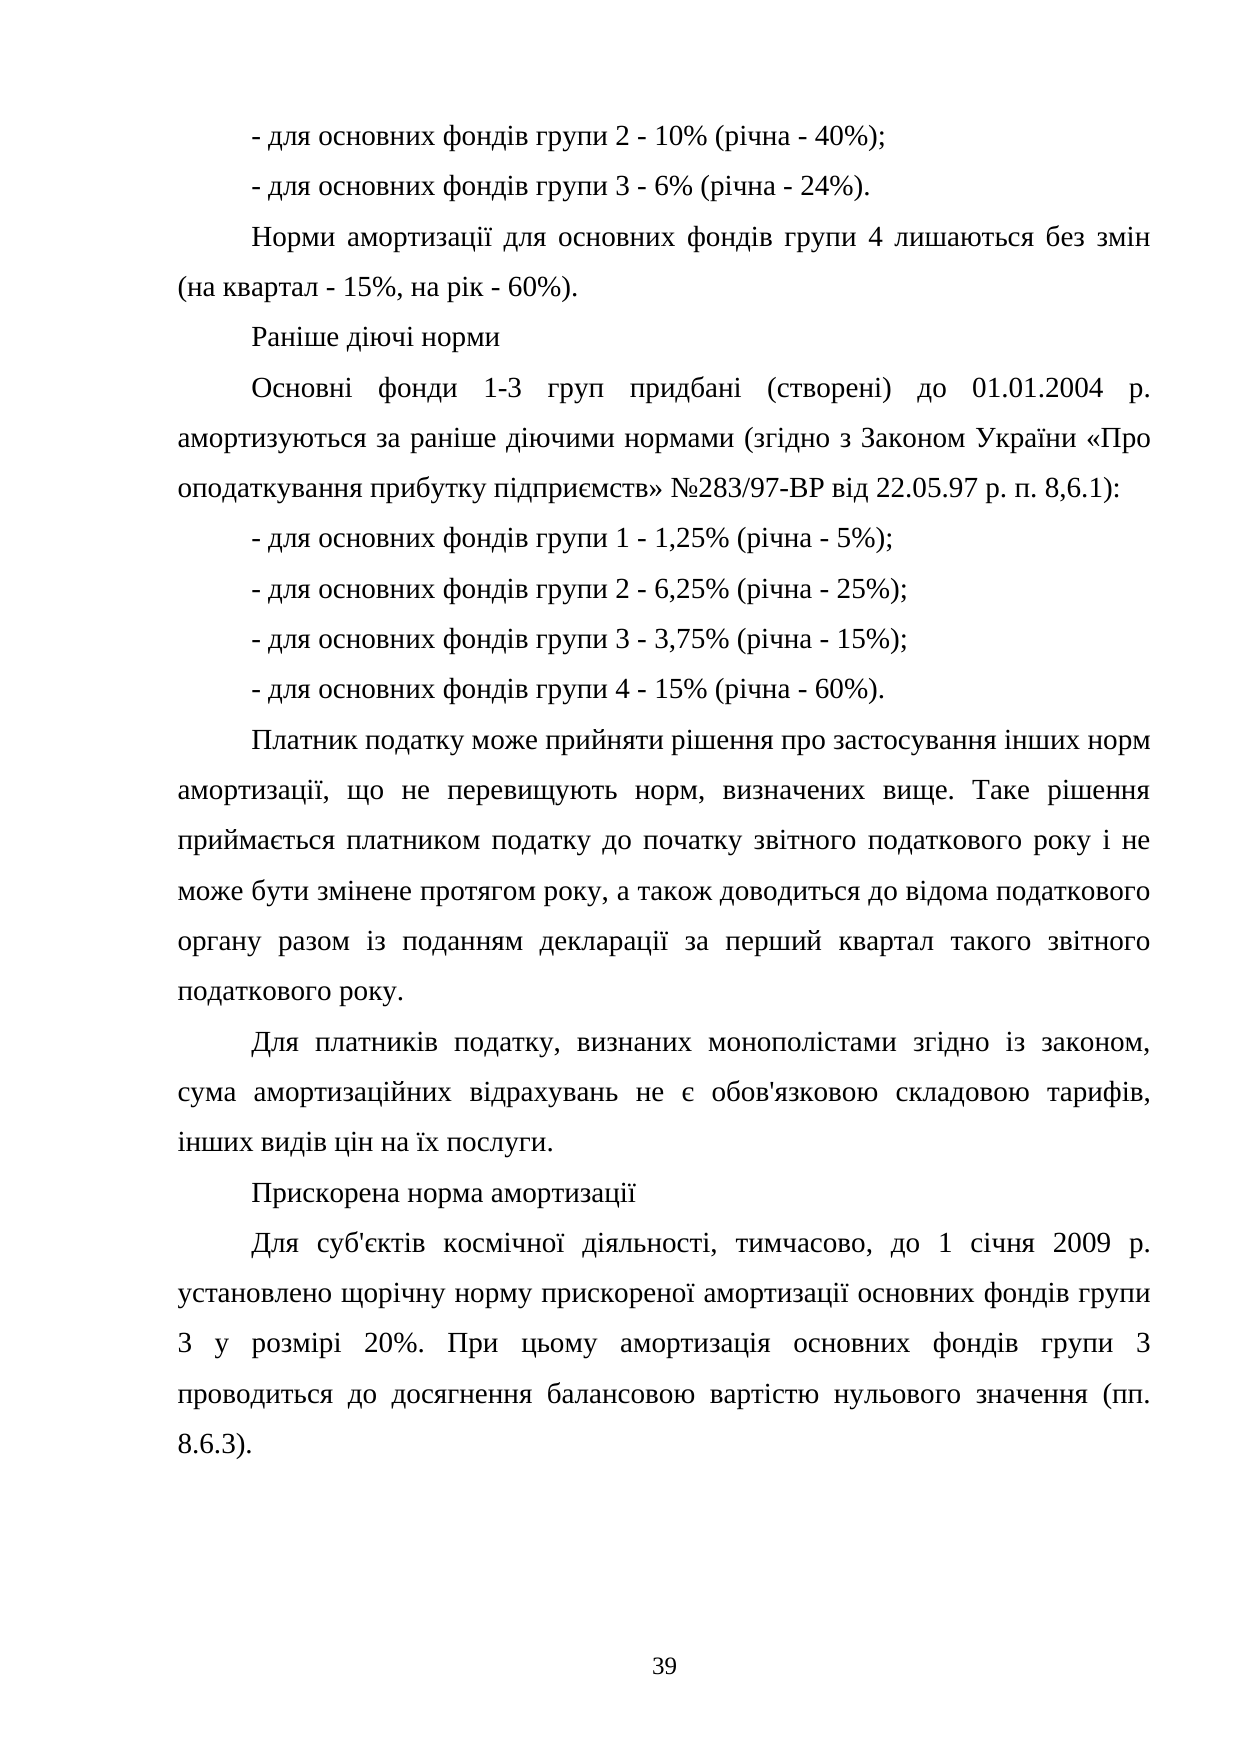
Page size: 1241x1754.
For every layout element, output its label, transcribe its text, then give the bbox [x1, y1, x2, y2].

text Основні фонди 1-3 груп придбані (створені) до 01.01.2004 р. амортизуються за раніше діючими нормами (згідно з Законом України «Про оподаткування прибутку підприємств» №283/97-ВР від 22.05.97 р. п. 8,6.1): [177, 370, 1152, 504]
text Для платників податку, визнаних монополістами згідно із законом, сума амортизаційних відрахувань не є обов'язковою складовою тарифів, інших видів цін на їх послуги. [177, 1024, 1152, 1158]
text - для основних фондів групи 3 - 6% (річна - 24%). [177, 168, 1152, 202]
text Раніше діючі норми [177, 319, 1152, 353]
text - для основних фондів групи 4 - 15% (річна - 60%). [177, 672, 1152, 705]
text Для суб'єктів космічної діяльності, тимчасово, до 1 січня 2009 р. установлено щорічну норму прискореної амортизації основних фондів групи 3 у розмірі 20%. При цьому амортизація основних фондів групи 3 проводиться до досягнення балансовою вартістю нульового значення (пп. 8.6.3). [177, 1225, 1152, 1460]
text Норми амортизації для основних фондів групи 4 лишаються без змін (на квартал - 15%, на рік - 60%). [177, 219, 1152, 303]
text - для основних фондів групи 3 - 3,75% (річна - 15%); [177, 621, 1152, 655]
text - для основних фондів групи 2 - 10% (річна - 40%); [177, 118, 1152, 152]
text - для основних фондів групи 1 - 1,25% (річна - 5%); [177, 521, 1152, 554]
text Платник податку може прийняти рішення про застосування інших норм амортизації, що не перевищують норм, визначених вище. Таке рішення приймається платником податку до початку звітного податкового року і не може бути змінене протягом року, а також доводиться до відома податкового органу разом із поданням декларації за перший квартал такого звітного податкового року. [177, 722, 1152, 1007]
text Прискорена норма амортизації [177, 1175, 1152, 1208]
text - для основних фондів групи 2 - 6,25% (річна - 25%); [177, 571, 1152, 604]
